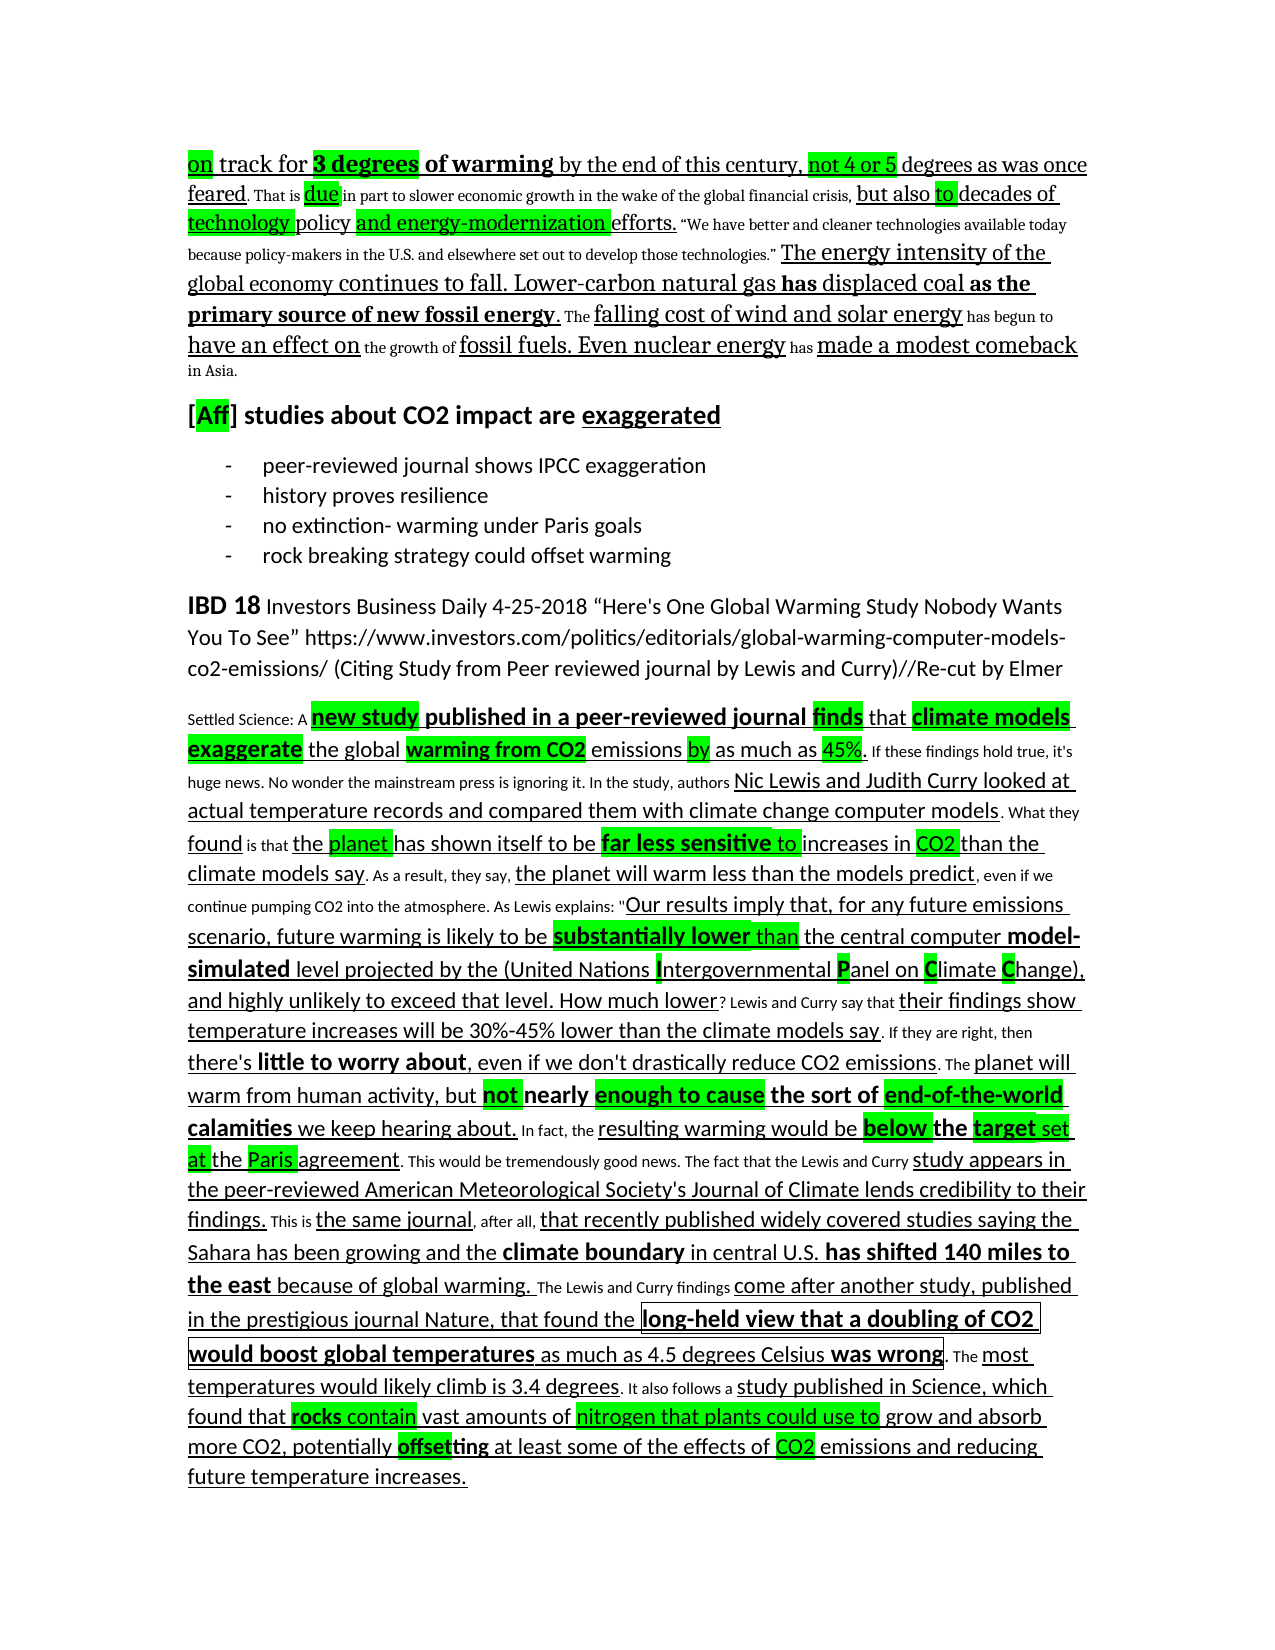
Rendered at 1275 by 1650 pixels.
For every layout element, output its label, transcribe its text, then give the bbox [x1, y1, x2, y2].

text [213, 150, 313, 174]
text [187, 175, 1087, 380]
text IBD 18 Investors Business Daily 4-25-2018 “Here's One Global Warming Study Nobody Wants You To See” https://www.investors.com/politics/editorials/global-warming-computer-models-co2-emissions/ (Citing Study from Peer reviewed journal by Lewis and Curry)//Re-cut by Elmer [187, 588, 1087, 682]
list peer-reviewed journal shows IPCC exaggeration [225, 451, 1087, 479]
list rock breaking strategy could offset warming [225, 541, 1087, 569]
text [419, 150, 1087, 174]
subtitle [Aff] studies about CO2 impact are exaggerated [187, 398, 1087, 432]
list no extinction- warming under Paris goals [225, 511, 1087, 539]
text Settled Science: A new study published in a peer-reviewed journal finds that climate models exaggerate the global warming from CO2 emissions by as much as 45%. If these findings hold true, it's huge news. No wonder the mainstream press is ignoring it. In the study, authors Nic Lewis and Judith Curry looked at actual temperature records and compared them with climate change computer models. What they found is that the planet has shown itself to be far less sensitive to increases in CO2 than the climate models say. As a result, they say, the planet will warm less than the models predict, even if we continue pumping CO2 into the atmosphere. As Lewis explains: "Our results imply that, for any future emissions scenario, future warming is likely to be substantially lower than the central computer model-simulated level projected by the (United Nations Intergovernmental Panel on Climate Change), and highly unlikely to exceed that level. How much lower? Lewis and Curry say that their findings show temperature increases will be 30%-45% lower than the climate models say. If they are right, then there's little to worry about, even if we don't drastically reduce CO2 emissions. The planet will warm from human activity, but not nearly enough to cause the sort of end-of-the-world calamities we keep hearing about. In fact, the resulting warming would be below the target set at the Paris agreement. This would be tremendously good news. The fact that the Lewis and Curry study appears in the peer-reviewed American Meteorological Society's Journal of Climate lends credibility to their findings. This is the same journal, after all, that recently published widely covered studies saying the Sahara has been growing and the climate boundary in central U.S. has shifted 140 miles to the east because of global warming. The Lewis and Curry findings come after another study, published in the prestigious journal Nature, that found the long-held view that a doubling of CO2 would boost global temperatures as much as 4.5 degrees Celsius was wrong. The most temperatures would likely climb is 3.4 degrees. It also follows a study published in Science, which found that rocks contain vast amounts of nitrogen that plants could use to grow and absorb more CO2, potentially offsetting at least some of the effects of CO2 emissions and reducing future temperature increases. [187, 701, 1087, 1199]
list history proves resilience [225, 481, 1087, 509]
text Settled Science: A new study published in a peer-reviewed journal finds that climate models exaggerate the global warming from CO2 emissions by as much as 45%. If these findings hold true, it's huge news. No wonder the mainstream press is ignoring it. In the study, authors Nic Lewis and Judith Curry looked at actual temperature records and compared them with climate change computer models. What they found is that the planet has shown itself to be far less sensitive to increases in CO2 than the climate models say. As a result, they say, the planet will warm less than the models predict, even if we continue pumping CO2 into the atmosphere. As Lewis explains: "Our results imply that, for any future emissions scenario, future warming is likely to be substantially lower than the central computer model-simulated level projected by the (United Nations Intergovernmental Panel on Climate Change), and highly unlikely to exceed that level. How much lower? Lewis and Curry say that their findings show temperature increases will be 30%-45% lower than the climate models say. If they are right, then there's little to worry about, even if we don't drastically reduce CO2 emissions. The planet will warm from human activity, but not nearly enough to cause the sort of end-of-the-world calamities we keep hearing about. In fact, the resulting warming would be below the target set at the Paris agreement. This would be tremendously good news. The fact that the Lewis and Curry study appears in the peer-reviewed American Meteorological Society's Journal of Climate lends credibility to their findings. This is the same journal, after all, that recently published widely covered studies saying the Sahara has been growing and the climate boundary in central U.S. has shifted 140 miles to the east because of global warming. The Lewis and Curry findings come after another study, published in the prestigious journal Nature, that found the long-held view that a doubling of CO2 would boost global temperatures as much as 4.5 degrees Celsius was wrong. The most temperatures would likely climb is 3.4 degrees. It also follows a study published in Science, which found that rocks contain vast amounts of nitrogen that plants could use to grow and absorb more CO2, potentially offsetting at least some of the effects of CO2 emissions and reducing future temperature increases. [187, 1200, 1087, 1491]
